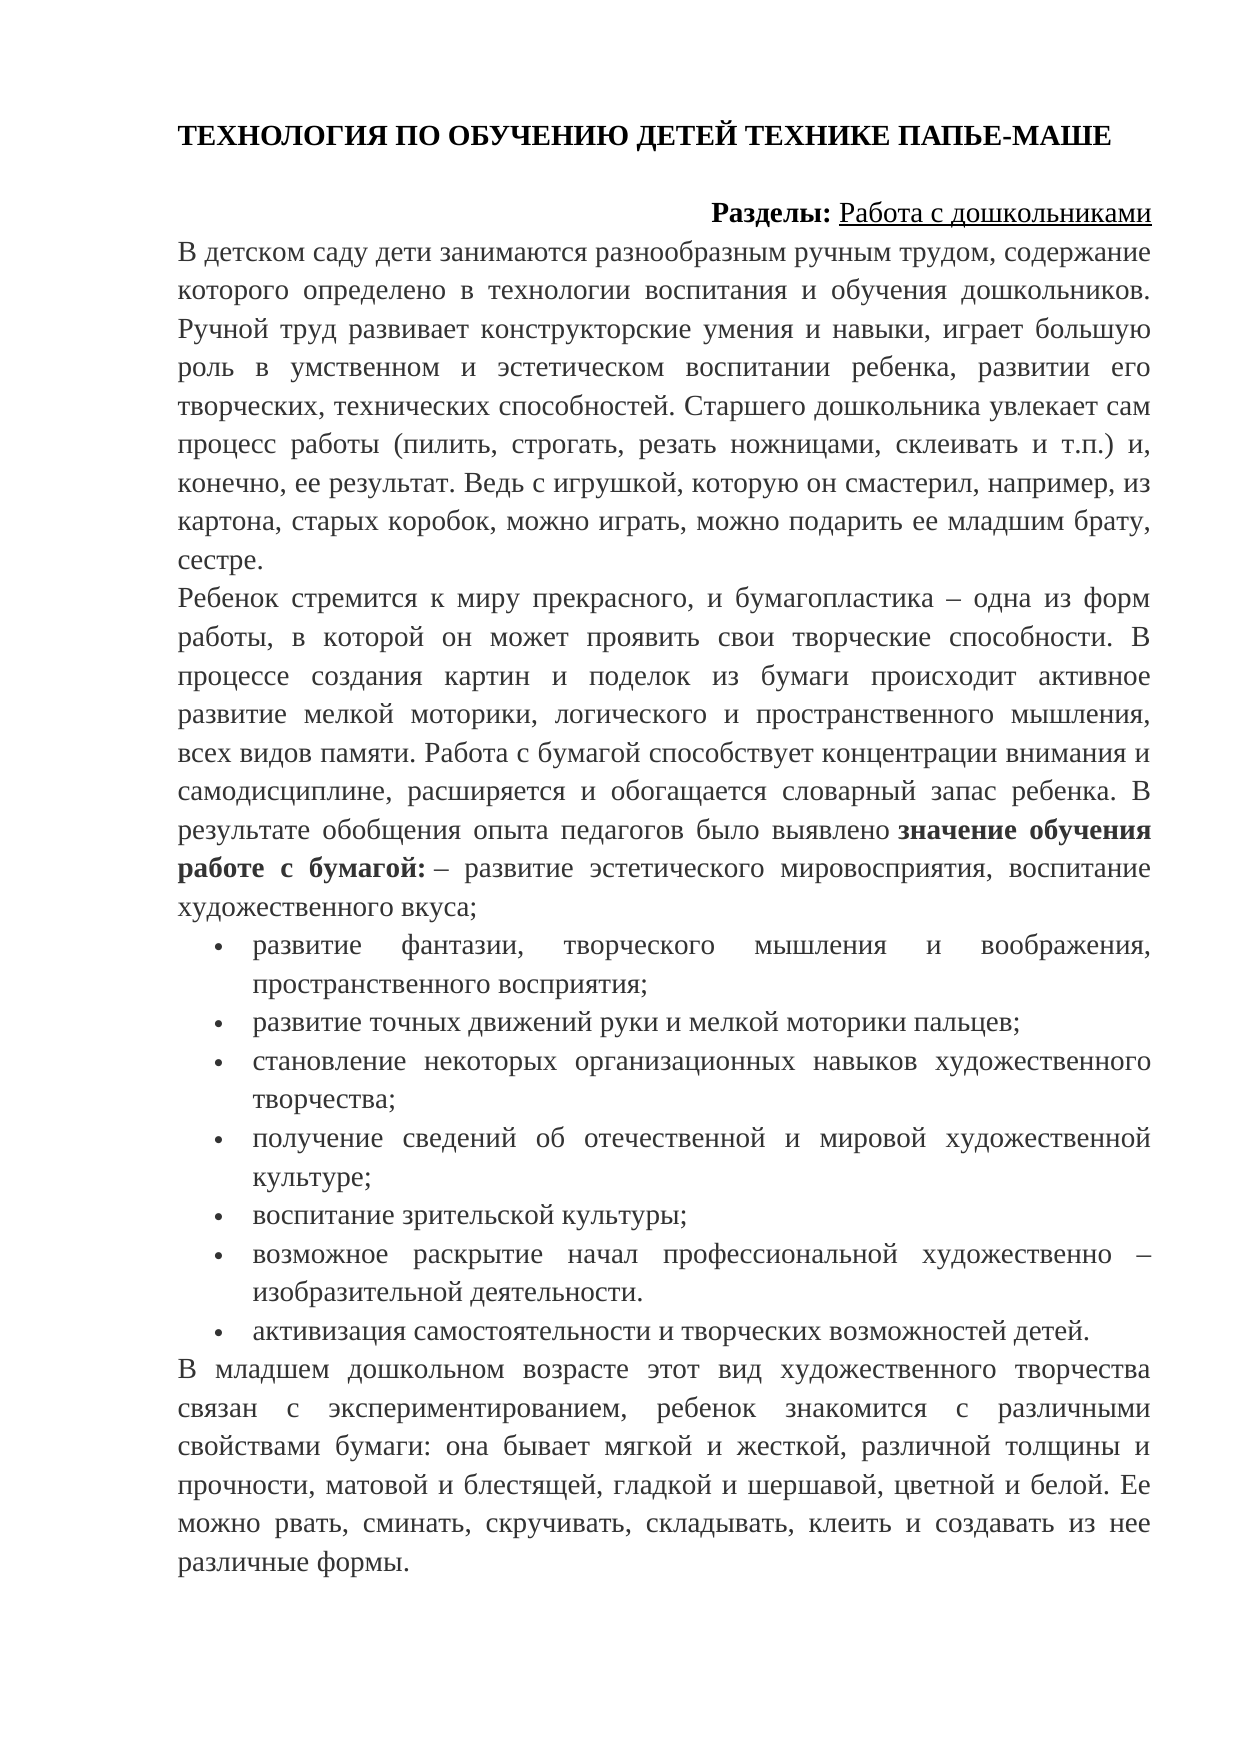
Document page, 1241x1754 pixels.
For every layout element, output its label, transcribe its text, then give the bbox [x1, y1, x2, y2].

list развитие точных движений руки и мелкой моторики пальцев; [215, 1004, 1152, 1038]
text ТЕХНОЛОГИЯ ПО ОБУЧЕНИЮ ДЕТЕЙ ТЕХНИКЕ ПАПЬЕ-МАШЕ [177, 118, 1152, 152]
list становление некоторых организационных навыков художественного творчества; [215, 1043, 1152, 1115]
list активизация самостоятельности и творческих возможностей детей. [215, 1313, 1152, 1346]
text В младшем дошкольном возрасте этот вид художественного творчества связан с экспериментированием, ребенок знакомится с различными свойствами бумаги: она бывает мягкой и жесткой, различной толщины и прочности, матовой и блестящей, гладкой и шершавой, цветной и белой. Ее можно рвать, сминать, скручивать, складывать, клеить и создавать из нее различные формы. [177, 1351, 1152, 1578]
text В детском саду дети занимаются разнообразным ручным трудом, содержание которого определено в технологии воспитания и обучения дошкольников. Ручной труд развивает конструкторские умения и навыки, играет большую роль в умственном и эстетическом воспитании ребенка, развитии его творческих, технических способностей. Старшего дошкольника увлекает сам процесс работы (пилить, строгать, резать ножницами, склеивать и т.п.) и, конечно, ее результат. Ведь с игрушкой, которую он смастерил, например, из картона, старых коробок, можно играть, можно подарить ее младшим брату, сестре. [177, 234, 1152, 576]
list воспитание зрительской культуры; [215, 1197, 1152, 1231]
text Ребенок стремится к миру прекрасного, и бумагопластика – одна из форм работы, в которой он может проявить свои творческие способности. В процессе создания картин и поделок из бумаги происходит активное развитие мелкой моторики, логического и пространственного мышления, всех видов памяти. Работа с бумагой способствует концентрации внимания и самодисциплине, расширяется и обогащается словарный запас ребенка. В результате обобщения опыта педагогов было выявлено значение обучения работе с бумагой: – развитие эстетического мировосприятия, воспитание художественного вкуса; [177, 581, 1152, 922]
text Разделы: Работа с дошкольниками [177, 195, 1152, 229]
list развитие фантазии, творческого мышления и воображения, пространственного восприятия; [215, 927, 1152, 999]
list получение сведений об отечественной и мировой художественной культуре; [215, 1120, 1152, 1192]
list возможное раскрытие начал профессиональной художественно – изобразительной деятельности. [215, 1236, 1152, 1308]
